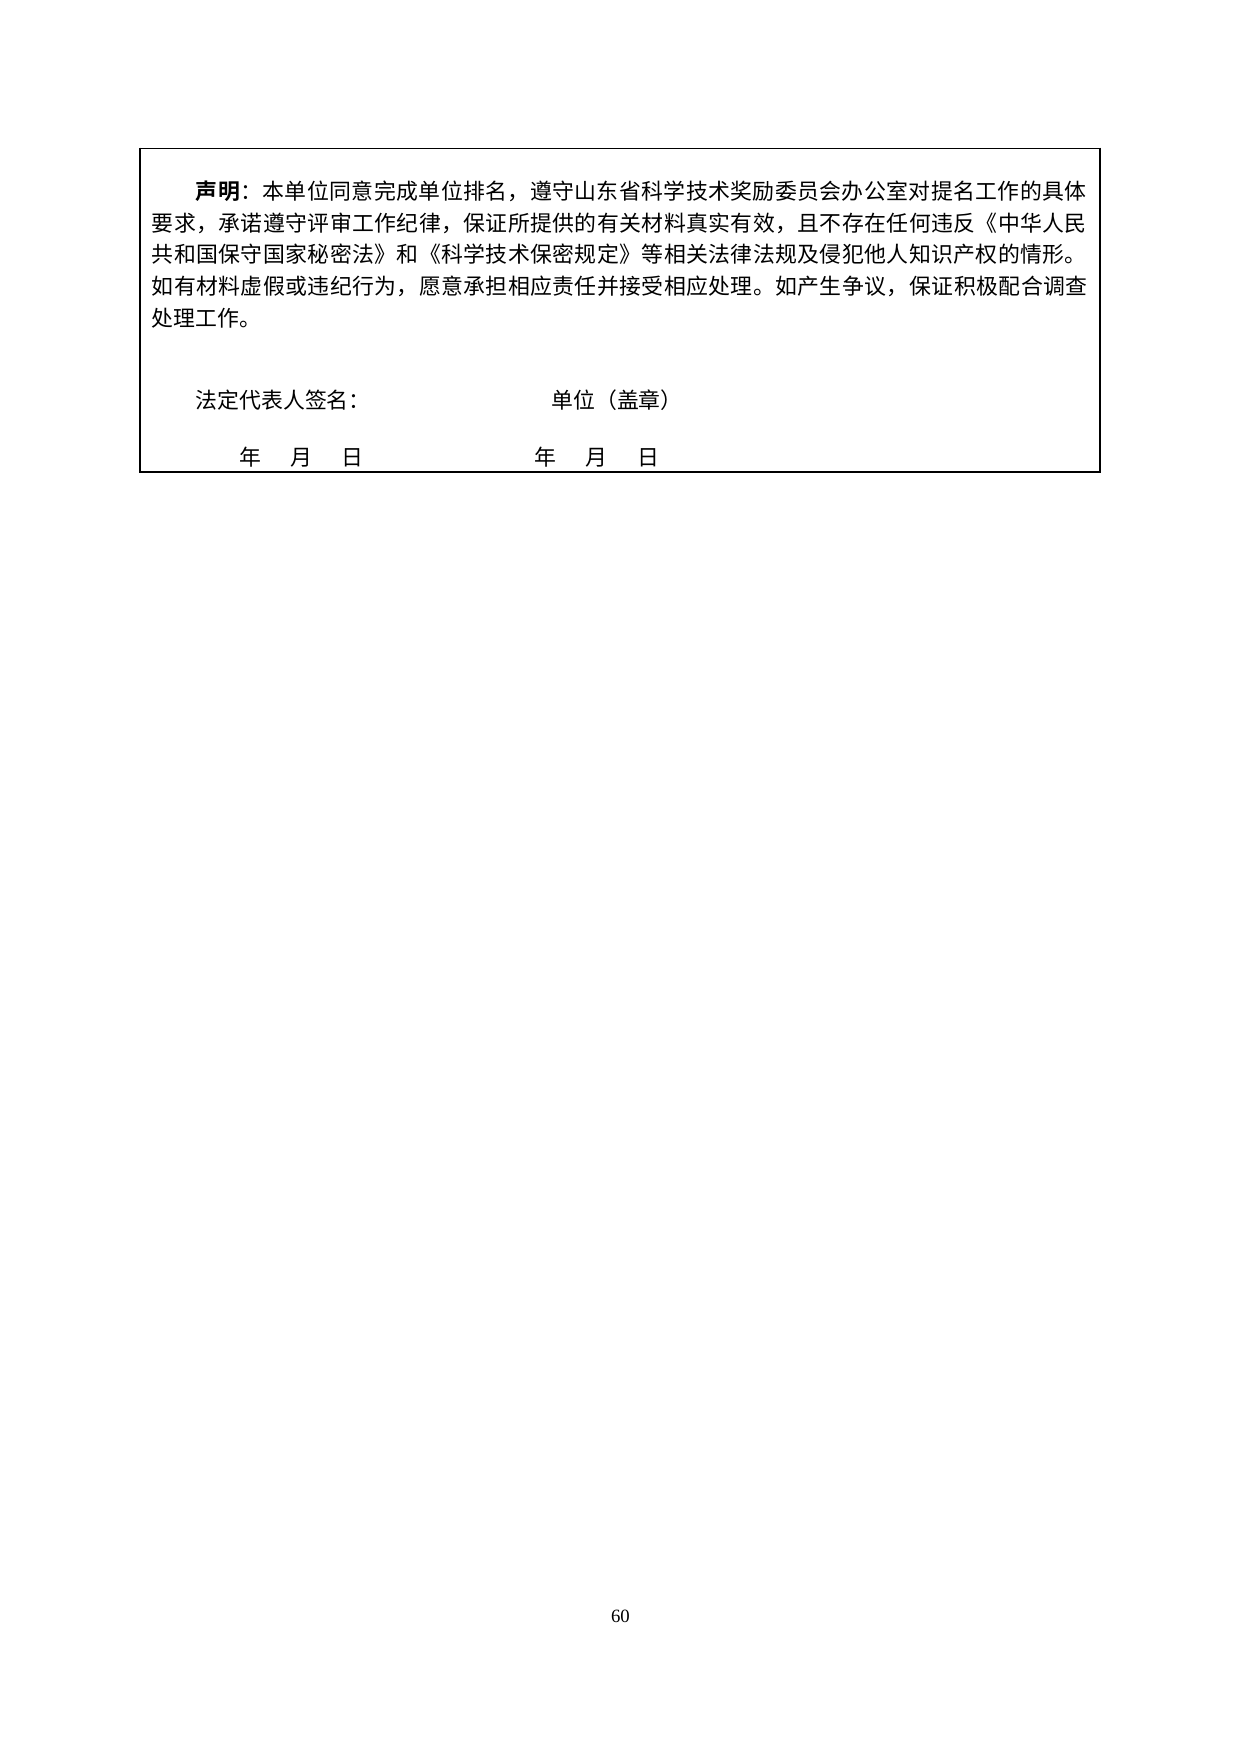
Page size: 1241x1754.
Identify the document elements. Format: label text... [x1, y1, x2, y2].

table_cell 声明：本单位同意完成单位排名，遵守山东省科学技术奖励委员会办公室对提名工作的具体要求，承诺遵守评审工作纪律，保证所提供的有关材料真实有效，且不存在任何违反《中华人民共和国保守国家秘密法》和《科学技术保密规定》等相关法律法规及侵犯他人知识产权的情形。如有材料虚假或违纪行为，愿意承担相应责任并接受相应处理。如产生争议，保证积极配合调查处理工作。 法定代表人签名： 单位（盖章） 年 月 日 年 月 日 [141, 149, 1099, 471]
